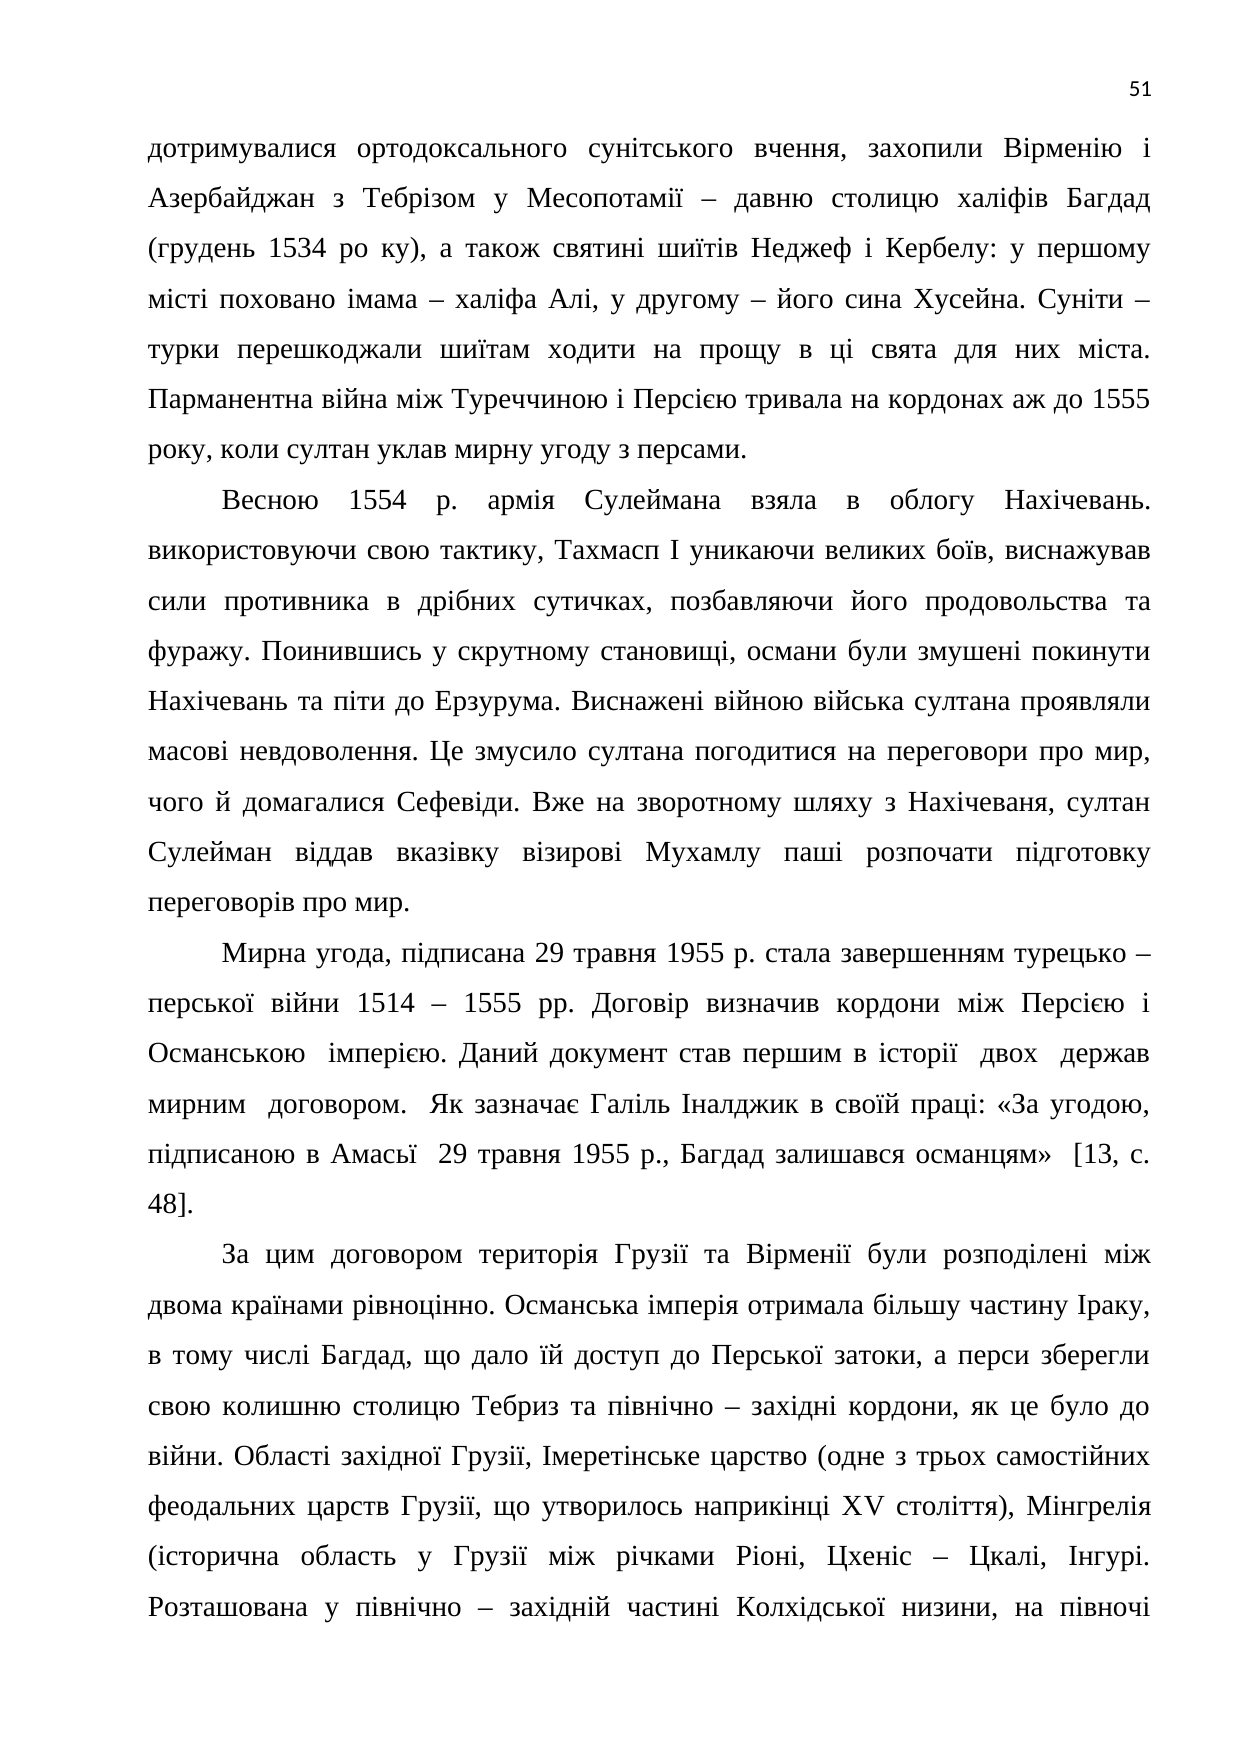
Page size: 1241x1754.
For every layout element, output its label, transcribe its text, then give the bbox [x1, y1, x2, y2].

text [148, 1237, 1152, 1622]
text Весною 1554 р. армія Сулеймана взяла в облогу Нахічевань. використовуючи свою тактику, Тахмасп І уникаючи великих боїв, виснажував сили противника в дрібних сутичках, позбавляючи його продовольства та фуражу. Поинившись у скрутному становищі, османи були змушені покинути Нахічевань та піти до Ерзурума. Виснажені війною війська султана проявляли масові невдоволення. Це змусило султана погодитися на переговори про мир, чого й домагалися Сефевіди. Вже на зворотному шляху з Нахічеваня, султан Сулейман віддав вказівку візирові Мухамлу паші розпочати підготовку переговорів про мир. [148, 482, 1152, 918]
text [148, 130, 1152, 465]
text Мирна угода, підписана 29 травня 1955 р. стала завершенням турецько – перської війни 1514 – 1555 рр. Договір визначив кордони між Персією і Османською імперією. Даний документ став першим в історії двох держав мирним договором. Як зазначає Галіль Іналджик в своїй праці: «За угодою, підписаною в Амасьї 29 травня 1955 р., Багдад залишався османцям» [13, с. 48]. [148, 935, 1152, 1220]
